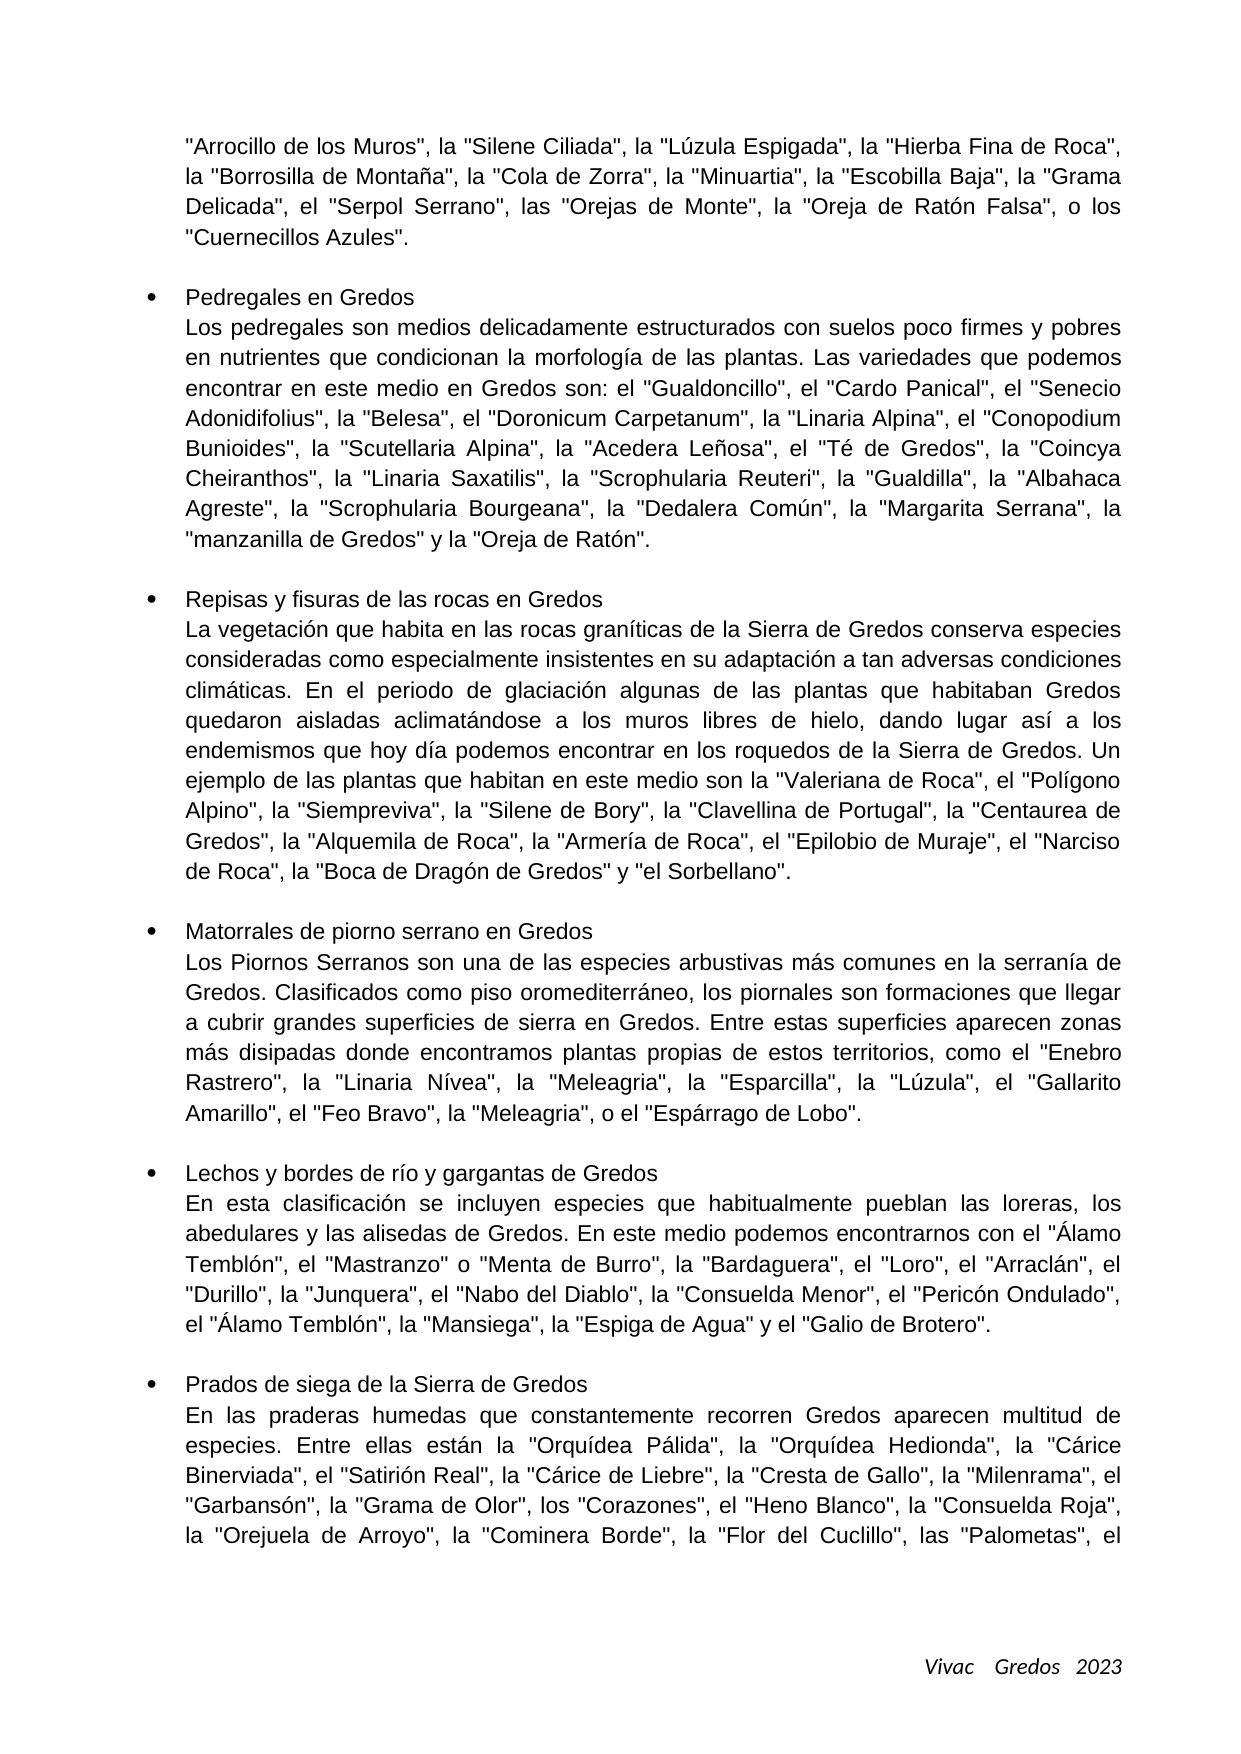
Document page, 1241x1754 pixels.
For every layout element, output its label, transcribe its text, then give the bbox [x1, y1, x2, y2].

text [185, 1402, 1122, 1549]
text Los pedregales son medios delicadamente estructurados con suelos poco firmes y pobres en nutrientes que condicionan la morfología de las plantas. Las variedades que podemos encontrar en este medio en Gredos son: el "Gualdoncillo", el "Cardo Panical", el "Senecio Adonidifolius", la "Belesa", el "Doronicum Carpetanum", la "Linaria Alpina", el "Conopodium Bunioides", la "Scutellaria Alpina", la "Acedera Leñosa", el "Té de Gredos", la "Coincya Cheiranthos", la "Linaria Saxatilis", la "Scrophularia Reuteri", la "Gualdilla", la "Albahaca Agreste", la "Scrophularia Bourgeana", la "Dedalera Común", la "Margarita Serrana", la "manzanilla de Gredos" y la "Oreja de Ratón". [185, 314, 1122, 552]
list Matorrales de piorno serrano en Gredos [148, 918, 1122, 945]
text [185, 133, 1122, 250]
list Prados de siega de la Sierra de Gredos [148, 1371, 1122, 1398]
text En esta clasificación se incluyen especies que habitualmente pueblan las loreras, los abedulares y las alisedas de Gredos. En este medio podemos encontrarnos con el "Álamo Temblón", el "Mastranzo" o "Menta de Burro", la "Bardaguera", el "Loro", el "Arraclán", el "Durillo", la "Junquera", el "Nabo del Diablo", la "Consuelda Menor", el "Pericón Ondulado", el "Álamo Temblón", la "Mansiega", la "Espiga de Agua" y el "Galio de Brotero". [185, 1190, 1122, 1337]
text La vegetación que habita en las rocas graníticas de la Sierra de Gredos conserva especies consideradas como especialmente insistentes en su adaptación a tan adversas condiciones climáticas. En el periodo de glaciación algunas de las plantas que habitaban Gredos quedaron aisladas aclimatándose a los muros libres de hielo, dando lugar así a los endemismos que hoy día podemos encontrar en los roquedos de la Sierra de Gredos. Un ejemplo de las plantas que habitan en este medio son la "Valeriana de Roca", el "Polígono Alpino", la "Siempreviva", la "Silene de Bory", la "Clavellina de Portugal", la "Centaurea de Gredos", la "Alquemila de Roca", la "Armería de Roca", el "Epilobio de Muraje", el "Narciso de Roca", la "Boca de Dragón de Gredos" y "el Sorbellano". [185, 616, 1122, 884]
list Pedregales en Gredos [148, 284, 1122, 310]
list Lechos y bordes de río y gargantas de Gredos [148, 1160, 1122, 1186]
list Repisas y fisuras de las rocas en Gredos [148, 586, 1122, 612]
text Los Piornos Serranos son una de las especies arbustivas más comunes en la serranía de Gredos. Clasificados como piso oromediterráneo, los piornales son formaciones que llegar a cubrir grandes superficies de sierra en Gredos. Entre estas superficies aparecen zonas más disipadas donde encontramos plantas propias de estos territorios, como el "Enebro Rastrero", la "Linaria Nívea", la "Meleagria", la "Esparcilla", la "Lúzula", el "Gallarito Amarillo", el "Feo Bravo", la "Meleagria", o el "Espárrago de Lobo". [185, 948, 1122, 1126]
